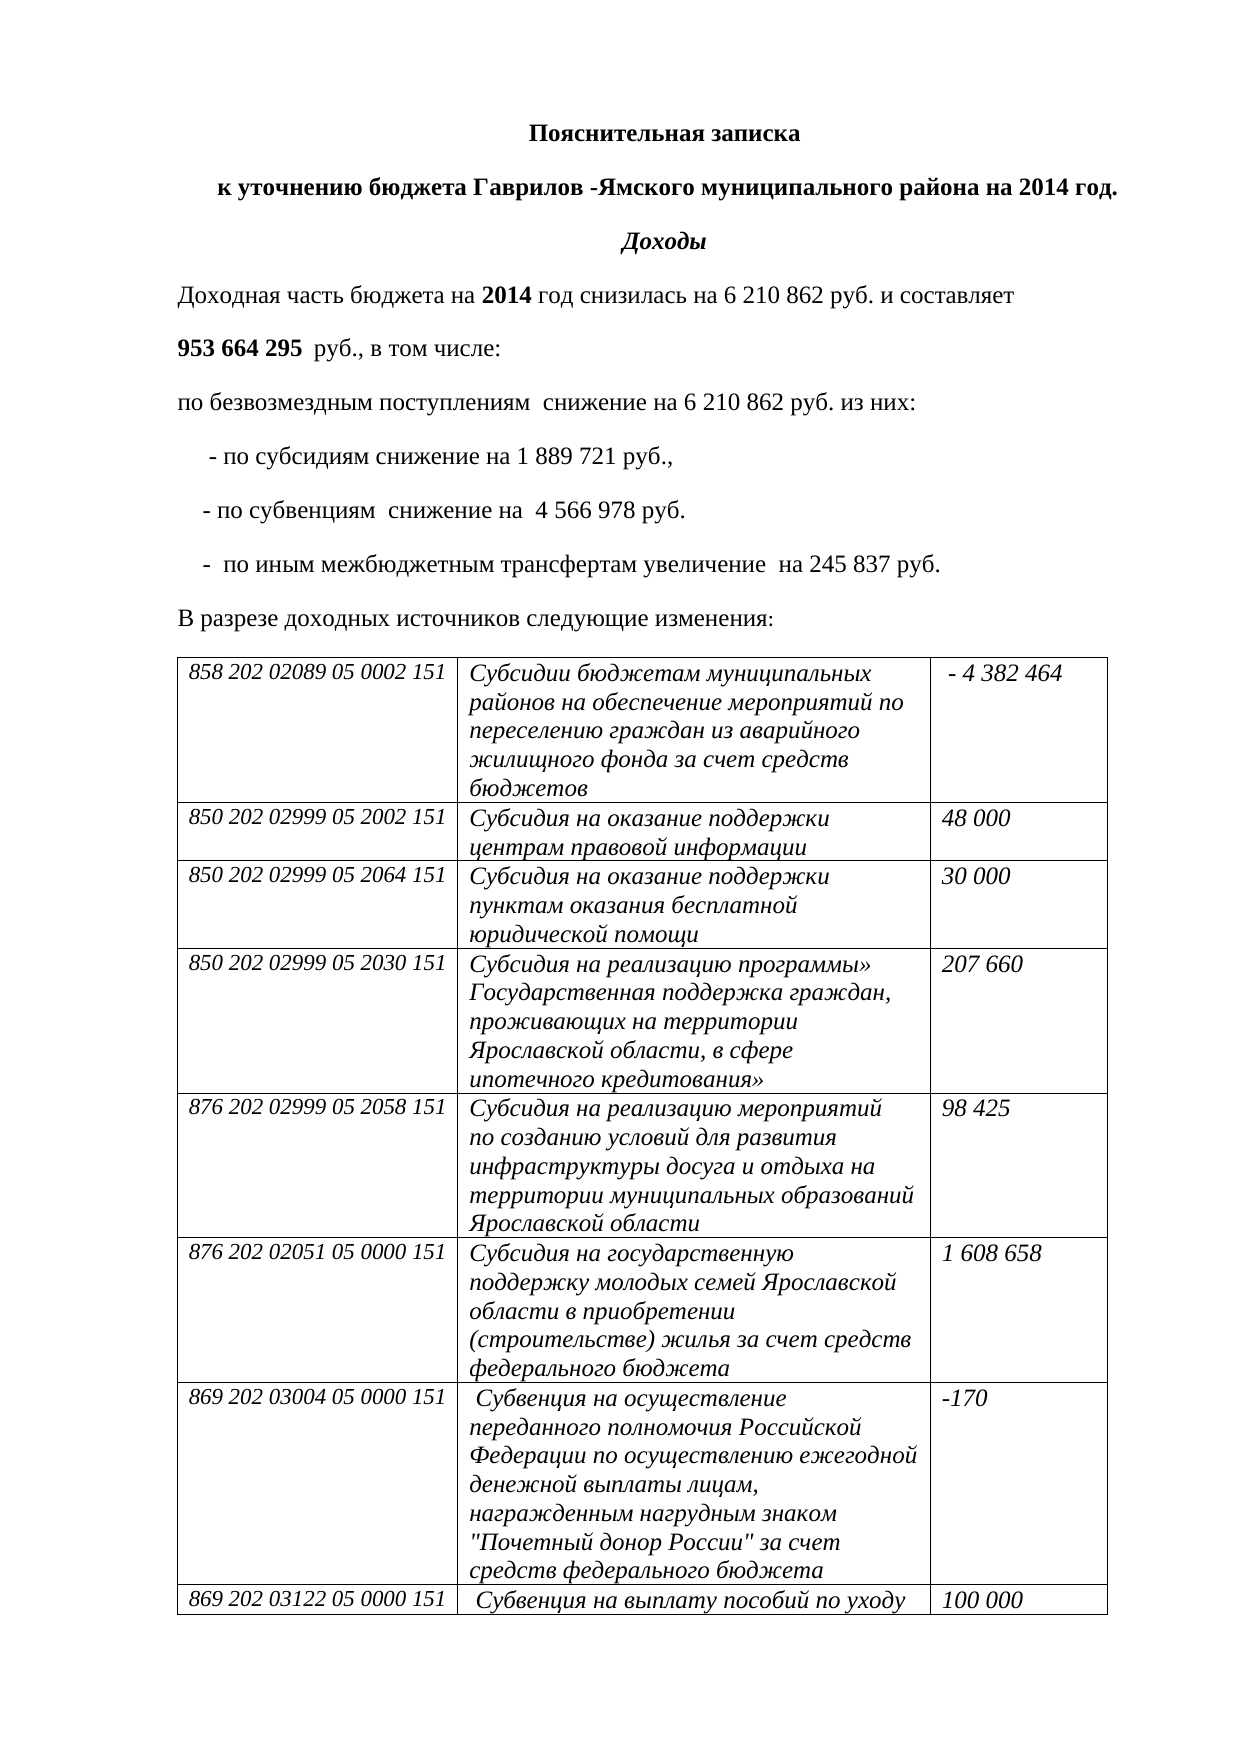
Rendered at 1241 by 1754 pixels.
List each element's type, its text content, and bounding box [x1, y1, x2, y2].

table_cell Субсидия на реализацию программы» Государственная поддержка граждан, проживающих на территории Ярославской области, в сфере ипотечного кредитования» [458, 949, 930, 1092]
text - по субвенциям снижение на 4 566 978 руб. [177, 495, 1152, 524]
table_cell 869 202 03004 05 0000 151 [178, 1383, 457, 1584]
text 953 664 295 руб., в том числе: [177, 333, 1152, 362]
table_cell Субсидия на оказание поддержки пунктам оказания бесплатной юридической помощи [458, 861, 930, 948]
table_cell 207 660 [931, 949, 1107, 1092]
table_cell Субсидия на государственную поддержку молодых семей Ярославской области в приобретении (строительстве) жилья за счет средств федерального бюджета [458, 1238, 930, 1382]
table_cell Субсидия на оказание поддержки центрам правовой информации [458, 803, 930, 860]
table_header - 4 382 464 [931, 658, 1107, 802]
text В разрезе доходных источников следующие изменения: [177, 603, 1152, 632]
table_cell -170 [931, 1383, 1107, 1584]
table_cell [178, 1585, 457, 1614]
table_cell 850 202 02999 05 2064 151 [178, 861, 457, 948]
table_cell 876 202 02999 05 2058 151 [178, 1094, 457, 1237]
table_cell 1 608 658 [931, 1238, 1107, 1382]
text - по субсидиям снижение на 1 889 721 руб., [177, 441, 1152, 470]
text Доходная часть бюджета на 2014 год снизилась на 6 210 862 руб. и составляет [177, 280, 1152, 308]
table_cell 30 000 [931, 861, 1107, 948]
table_cell 876 202 02051 05 0000 151 [178, 1238, 457, 1382]
text Доходы [177, 226, 1152, 254]
table_cell 48 000 [931, 803, 1107, 860]
table_cell Субвенция на осуществление переданного полномочия Российской Федерации по осуществлению ежегодной денежной выплаты лицам, награжденным нагрудным знаком "Почетный донор России" за счет средств федерального бюджета [458, 1383, 930, 1584]
table_cell 850 202 02999 05 2030 151 [178, 949, 457, 1092]
text к уточнению бюджета Гаврилов -Ямского муниципального района на 2014 год. [177, 172, 1152, 201]
text по безвозмездным поступлениям снижение на 6 210 862 руб. из них: [177, 387, 1152, 416]
text - по иным межбюджетным трансфертам увеличение на 245 837 руб. [177, 549, 1152, 578]
table_cell Субсидия на реализацию мероприятий по созданию условий для развития инфраструктуры досуга и отдыха на территории муниципальных образований Ярославской области [458, 1094, 930, 1237]
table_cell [458, 1585, 930, 1614]
table_cell 850 202 02999 05 2002 151 [178, 803, 457, 860]
table_header Субсидии бюджетам муниципальных районов на обеспечение мероприятий по переселению граждан из аварийного жилищного фонда за счет средств бюджетов [458, 658, 930, 802]
text Пояснительная записка [177, 118, 1152, 147]
table_cell 100 000 [931, 1585, 1107, 1614]
table_header 858 202 02089 05 0002 151 [178, 658, 457, 802]
table_cell 98 425 [931, 1094, 1107, 1237]
